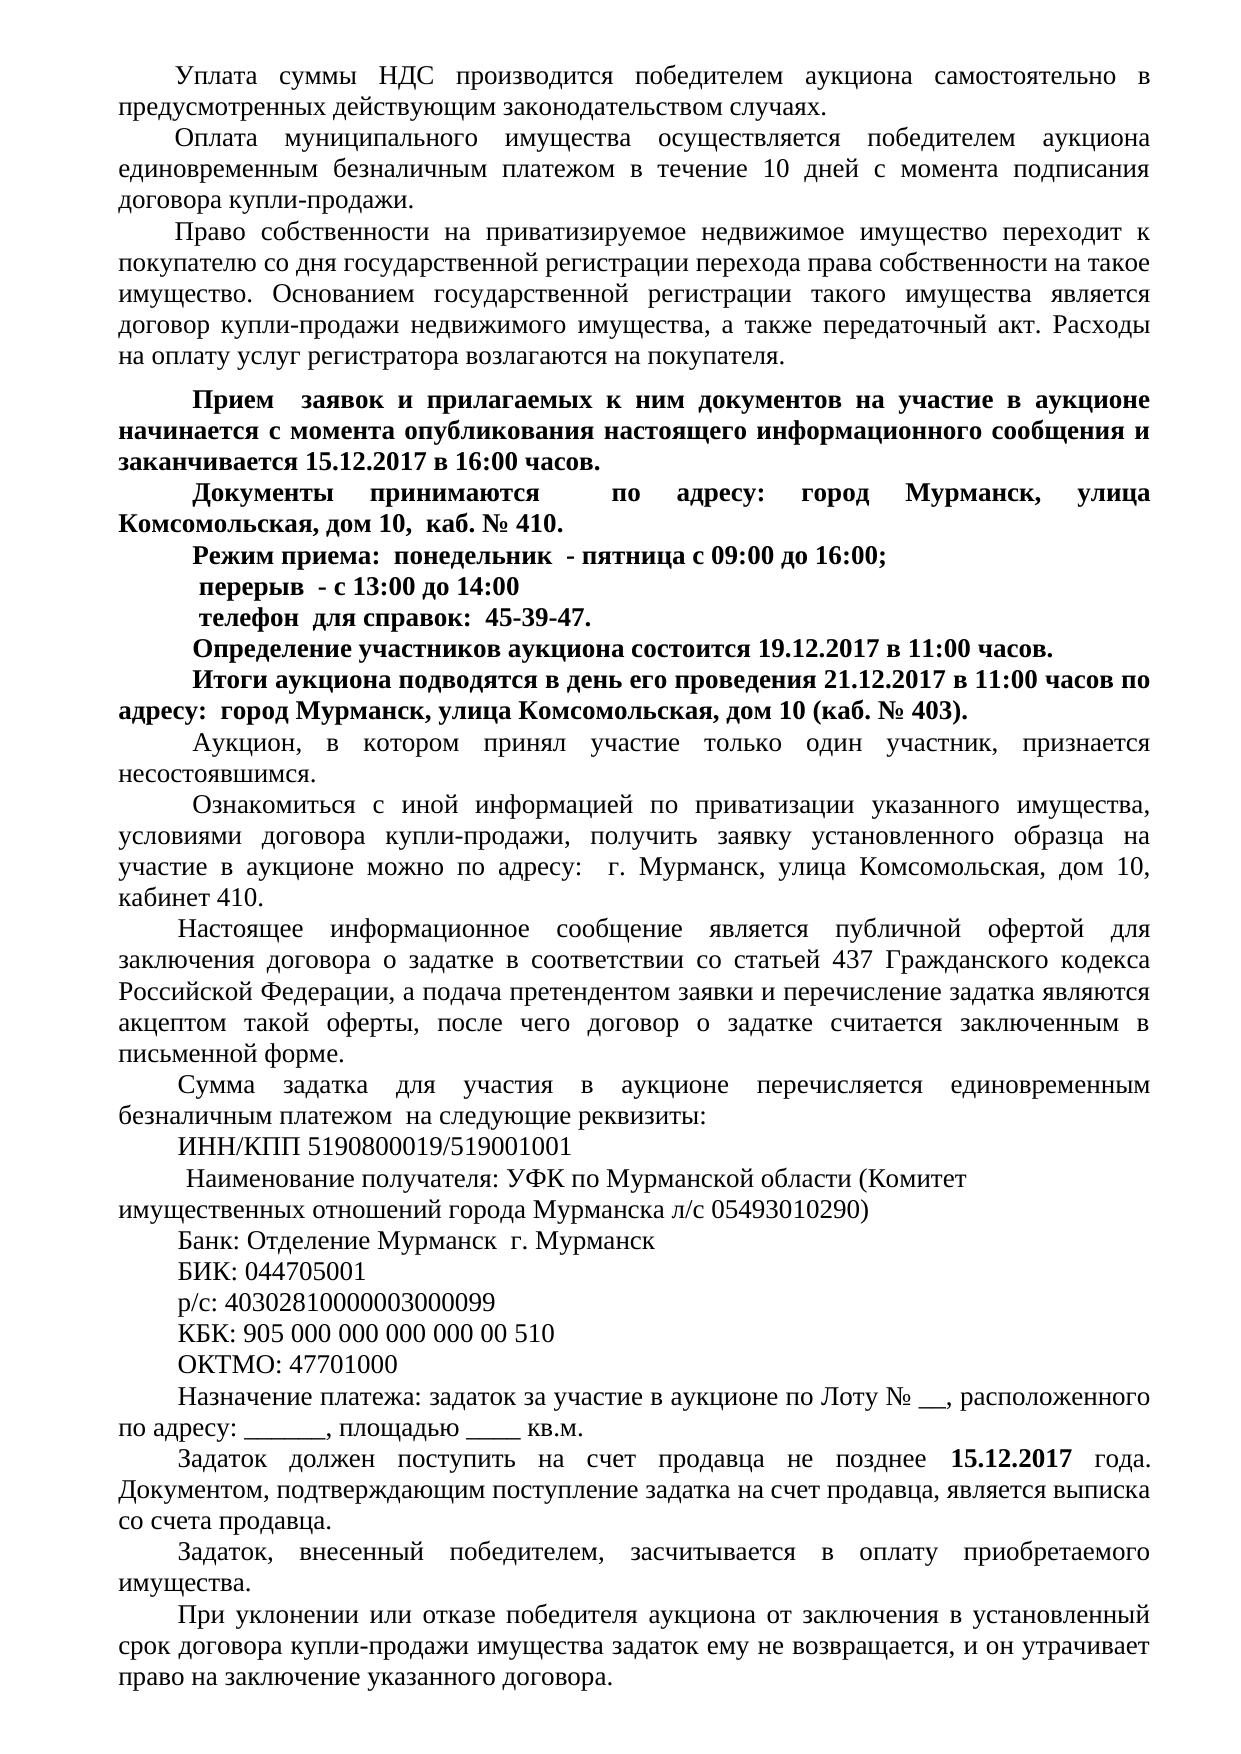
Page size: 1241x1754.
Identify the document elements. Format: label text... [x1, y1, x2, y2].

text Оплата муниципального имущества осуществляется победителем аукциона единовременным безналичным платежом в течение 10 дней с момента подписания договора купли-продажи. [118, 121, 1152, 215]
text р/с: 40302810000003000099 [118, 1286, 1152, 1317]
text Задаток, внесенный победителем, засчитывается в оплату приобретаемого имущества. [118, 1535, 1152, 1598]
text телефон для справок: 45-39-47. [118, 601, 1152, 632]
text Аукцион, в котором принял участие только один участник, признается несостоявшимся. [118, 726, 1152, 788]
text Ознакомиться с иной информацией по приватизации указанного имущества, условиями договора купли-продажи, получить заявку установленного образца на участие в аукционе можно по адресу: г. Мурманск, улица Комсомольская, дом 10, кабинет 410. [118, 788, 1152, 912]
text Сумма задатка для участия в аукционе перечисляется единовременным безналичным платежом на следующие реквизиты: [118, 1068, 1152, 1131]
text Итоги аукциона подводятся в день его проведения 21.12.2017 в 11:00 часов по адресу: город Мурманск, улица Комсомольская, дом 10 (каб. № 403). [118, 663, 1152, 726]
text Режим приема: понедельник - пятница с 09:00 до 16:00; [118, 539, 1152, 570]
text Наименование получателя: УФК по Мурманской области (Комитет имущественных отношений города Мурманска л/с 05493010290) [118, 1162, 1152, 1224]
text Прием заявок и прилагаемых к ним документов на участие в аукционе начинается с момента опубликования настоящего информационного сообщения и заканчивается 15.12.2017 в 16:00 часов. [118, 383, 1152, 476]
text ОКТМО: 47701000 [118, 1348, 1152, 1380]
text КБК: 905 000 000 000 000 00 510 [118, 1317, 1152, 1348]
text перерыв - с 13:00 до 14:00 [118, 570, 1152, 601]
text БИК: 044705001 [118, 1255, 1152, 1286]
text Назначение платежа: задаток за участие в аукционе по Лоту № __, расположенного по адресу: ______, площадью ____ кв.м. [118, 1380, 1152, 1442]
text Банк: Отделение Мурманск г. Мурманск [118, 1224, 1152, 1255]
text Документы принимаются по адресу: город Мурманск, улица Комсомольская, дом 10, каб. № 410. [118, 476, 1152, 539]
text Право собственности на приватизируемое недвижимое имущество переходит к покупателю со дня государственной регистрации перехода права собственности на такое имущество. Основанием государственной регистрации такого имущества является договор купли-продажи недвижимого имущества, а также передаточный акт. Расходы на оплату услуг регистратора возлагаются на покупателя. [118, 215, 1152, 371]
text Настоящее информационное сообщение является публичной офертой для заключения договора о задатке в соответствии со статьей 437 Гражданского кодекса Российской Федерации, а подача претендентом заявки и перечисление задатка являются акцептом такой оферты, после чего договор о задатке считается заключенным в письменной форме. [118, 912, 1152, 1068]
text Определение участников аукциона состоится 19.12.2017 в 11:00 часов. [118, 632, 1152, 663]
text Уплата суммы НДС производится победителем аукциона самостоятельно в предусмотренных действующим законодательством случаях. [118, 59, 1152, 121]
text При уклонении или отказе победителя аукциона от заключения в установленный срок договора купли-продажи имущества задаток ему не возвращается, и он утрачивает право на заключение указанного договора. [118, 1598, 1152, 1691]
text ИНН/КПП 5190800019/519001001 [118, 1131, 1152, 1162]
text Задаток должен поступить на счет продавца не позднее 15.12.2017 года. Документом, подтверждающим поступление задатка на счет продавца, является выписка со счета продавца. [118, 1442, 1152, 1535]
